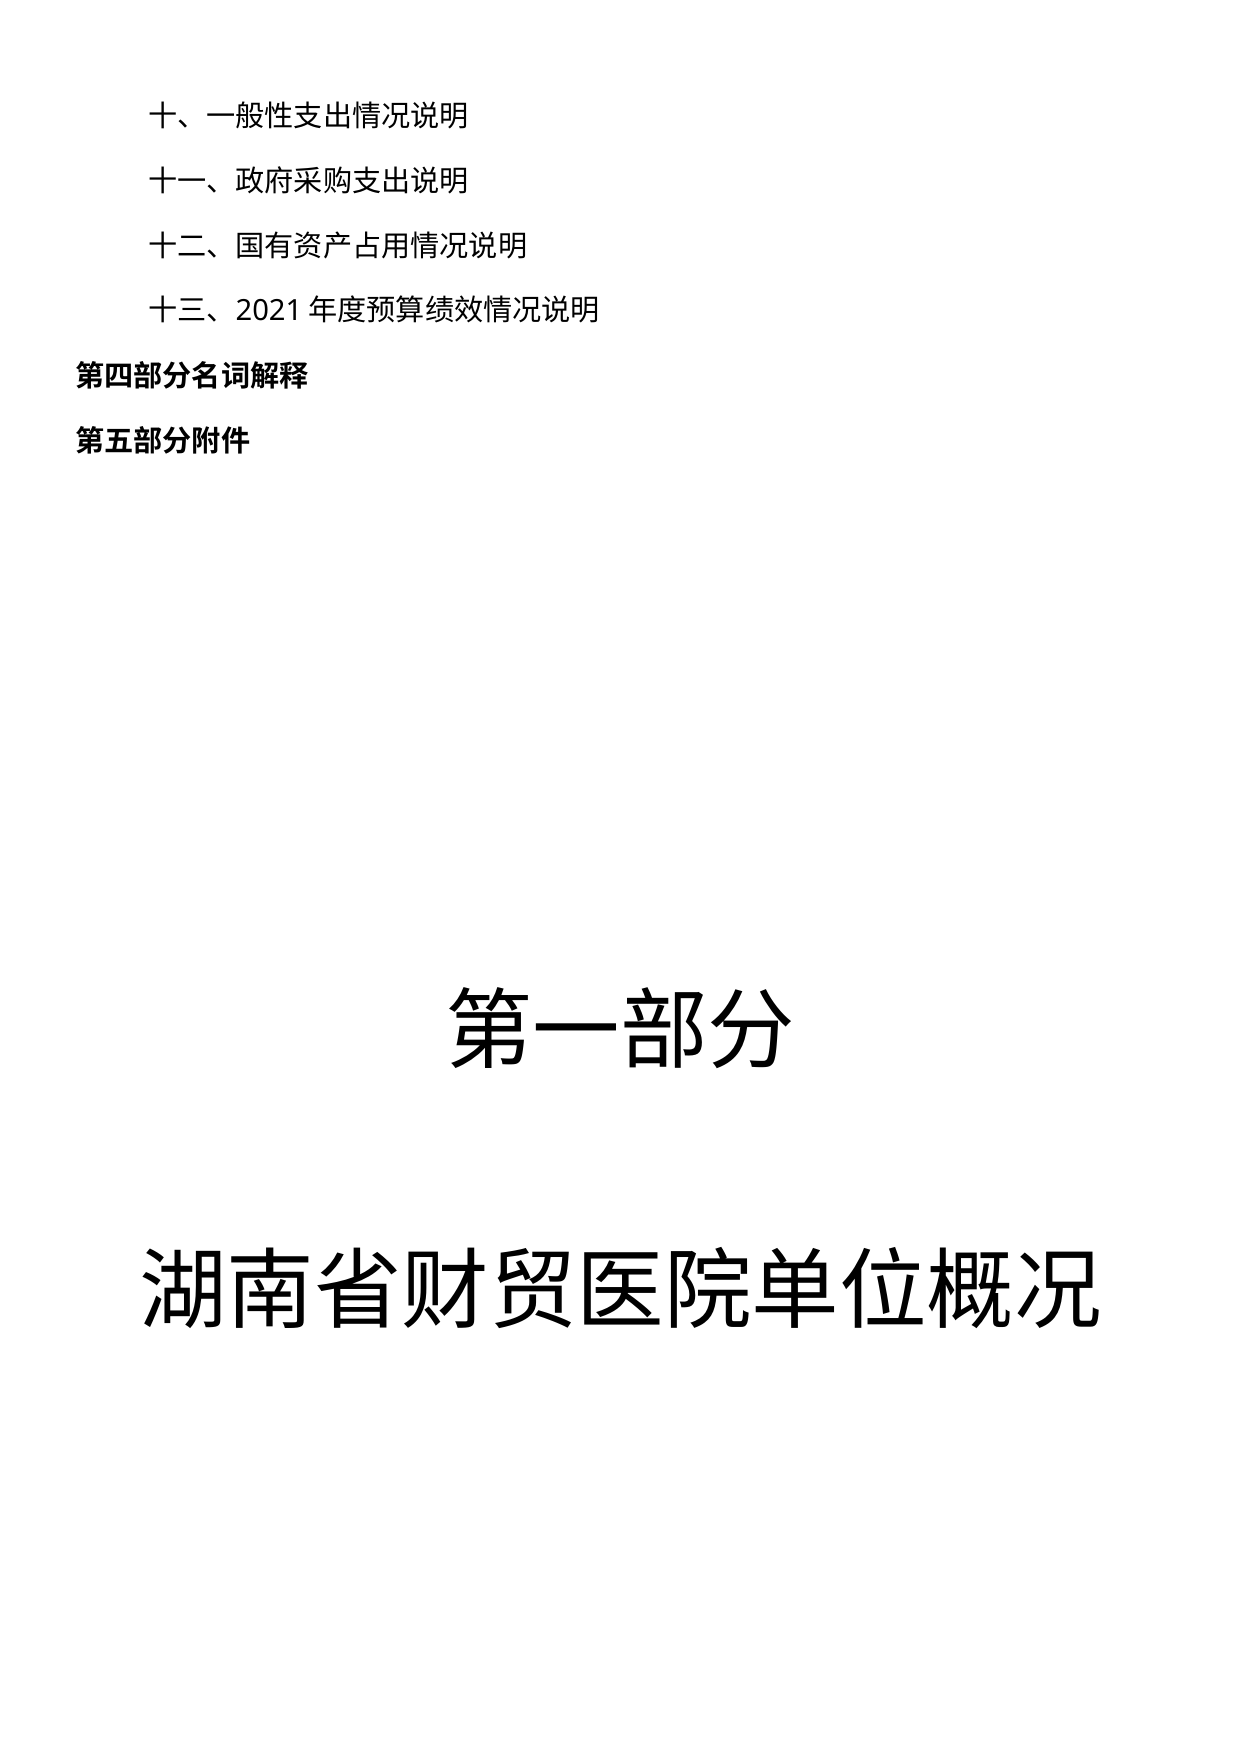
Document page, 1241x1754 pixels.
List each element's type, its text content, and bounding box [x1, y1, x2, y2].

text 十三、2021年度预算绩效情况说明 [75, 276, 1165, 341]
text 湖南省财贸医院单位概况 [75, 1218, 1165, 1348]
text 第五部分附件 [75, 406, 1165, 471]
text 第四部分名词解释 [75, 341, 1165, 406]
text 十二、国有资产占用情况说明 [75, 211, 1165, 276]
text 十、一般性支出情况说明 [75, 81, 1165, 146]
text 十一、政府采购支出说明 [75, 146, 1165, 211]
text 第一部分 [75, 958, 1165, 1088]
